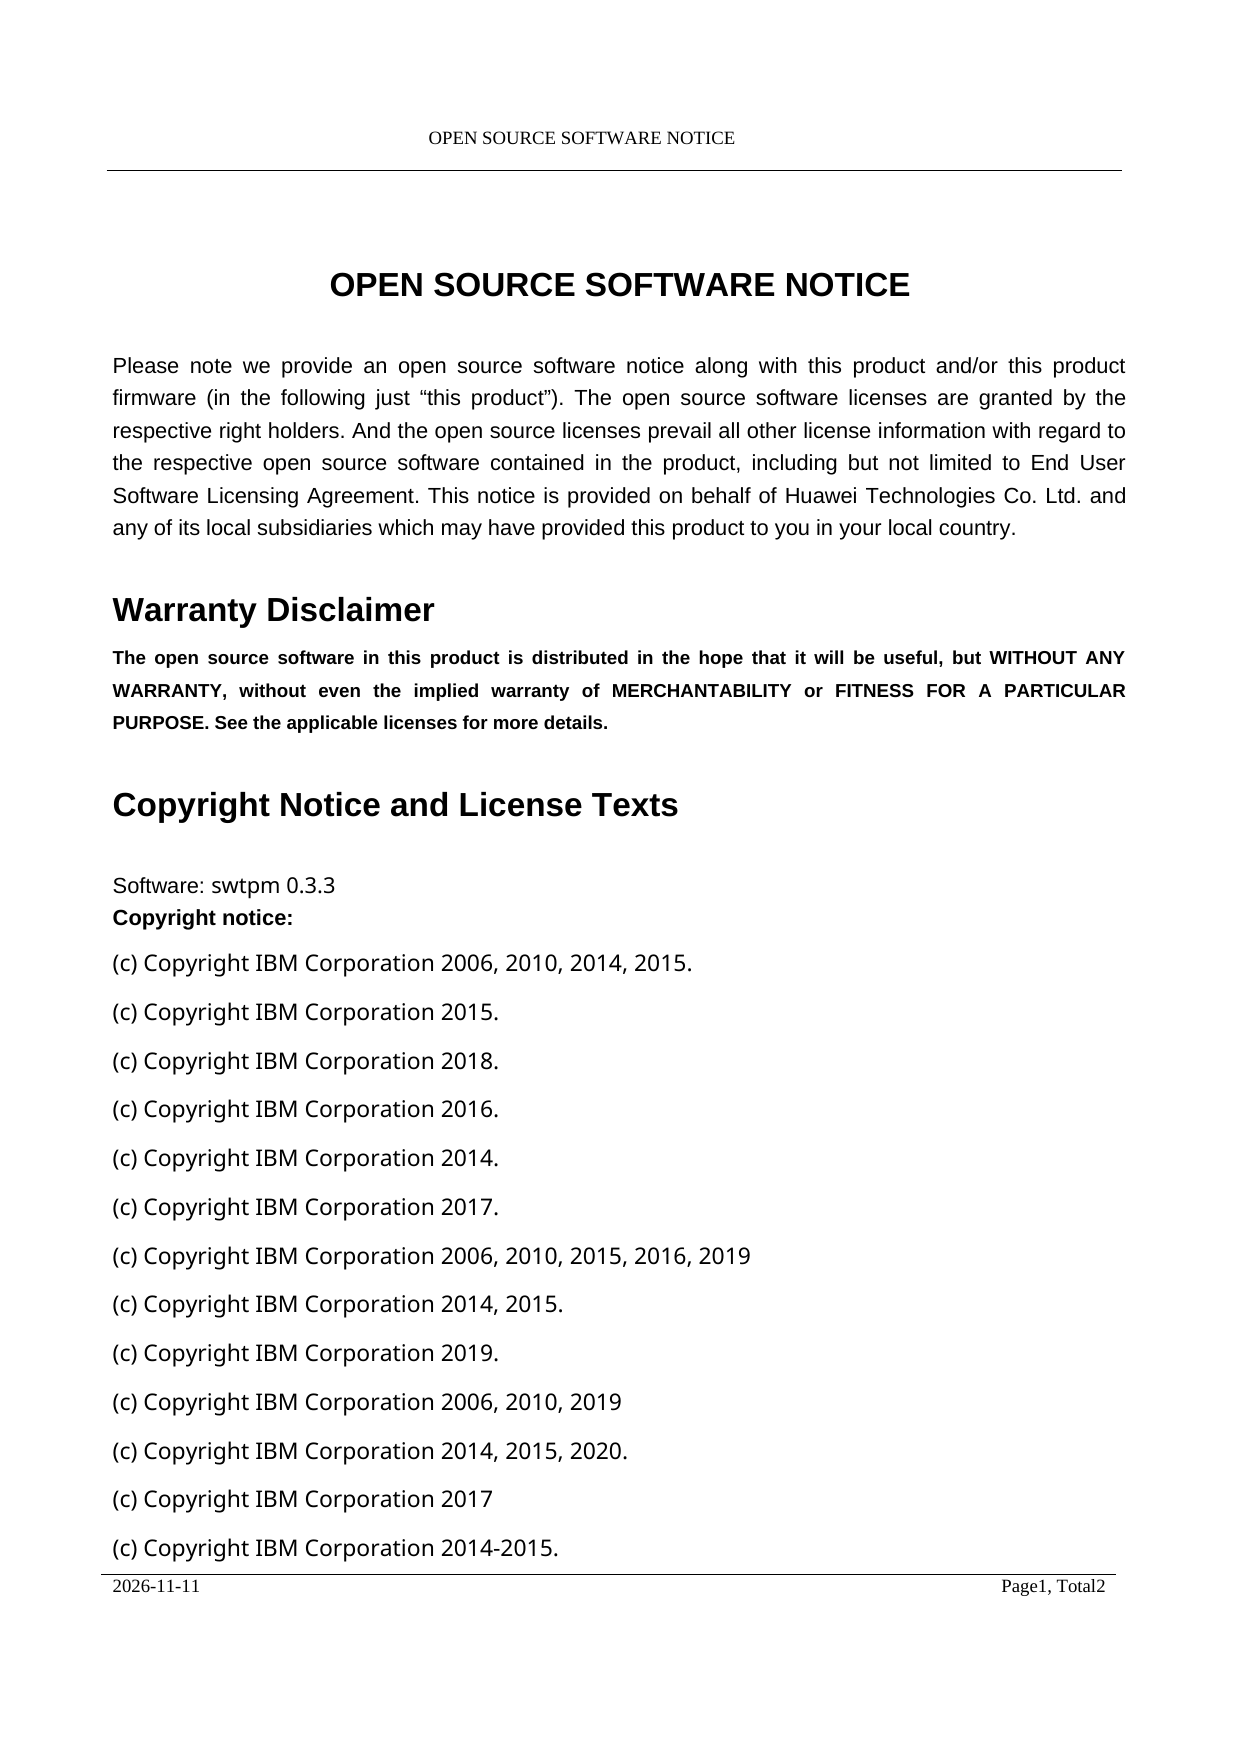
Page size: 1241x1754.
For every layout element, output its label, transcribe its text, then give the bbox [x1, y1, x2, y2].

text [112, 947, 1128, 1564]
text Copyright notice: [112, 901, 1128, 934]
text Copyright Notice and License Texts [112, 771, 1128, 836]
text Please note we provide an open source software notice along with this product and/or this product firmware (in the following just “this product”). The open source software licenses are granted by the respective right holders. And the open source licenses prevail all other license information with regard to the respective open source software contained in the product, including but not limited to End User Software Licensing Agreement. This notice is provided on behalf of Huawei Technologies Co. Ltd. and any of its local subsidiaries which may have provided this product to you in your local country. [112, 349, 1128, 544]
text Warranty Disclaimer [112, 576, 1128, 641]
text Software: swtpm 0.3.3 [112, 869, 1128, 901]
text OPEN SOURCE SOFTWARE NOTICE [112, 251, 1128, 316]
text The open source software in this product is distributed in the hope that it will be useful, but WITHOUT ANY WARRANTY, without even the implied warranty of MERCHANTABILITY or FITNESS FOR A PARTICULAR PURPOSE. See the applicable licenses for more details. [112, 641, 1128, 739]
